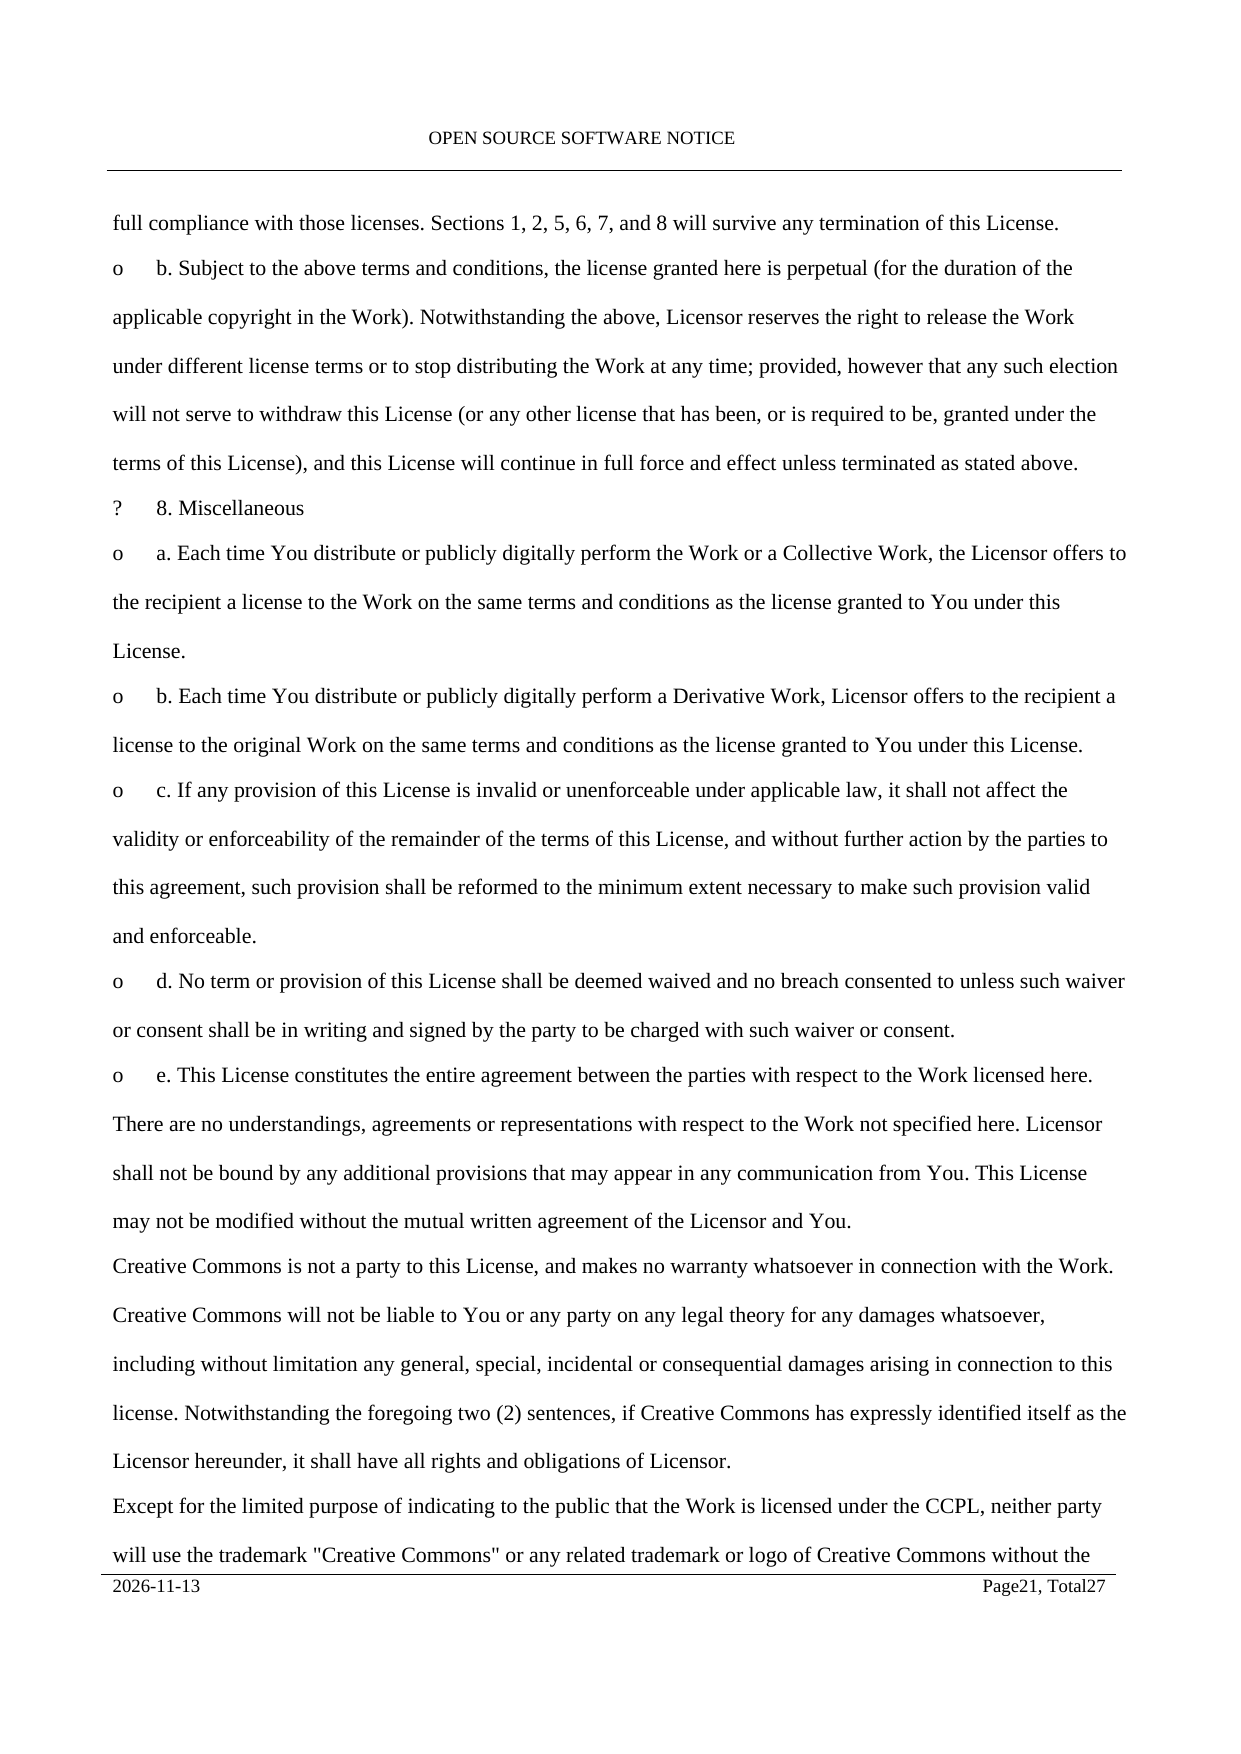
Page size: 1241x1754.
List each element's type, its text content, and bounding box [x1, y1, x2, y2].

text o d. No term or provision of this License shall be deemed waived and no breach consented to unless such waiver or consent shall be in writing and signed by the party to be charged with such waiver or consent. [112, 964, 1128, 1046]
text o e. This License constitutes the entire agreement between the parties with respect to the Work licensed here. There are no understandings, agreements or representations with respect to the Work not specified here. Licensor shall not be bound by any additional provisions that may appear in any communication from You. This License may not be modified without the mutual written agreement of the Licensor and You. [112, 1058, 1128, 1237]
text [112, 206, 1128, 239]
text ? 8. Miscellaneous [112, 492, 1128, 524]
text o c. If any provision of this License is invalid or unenforceable under applicable law, it shall not affect the validity or enforceability of the remainder of the terms of this License, and without further action by the parties to this agreement, such provision shall be reformed to the minimum extent necessary to make such provision valid and enforceable. [112, 773, 1128, 952]
text o a. Each time You distribute or publicly digitally perform the Work or a Collective Work, the Licensor offers to the recipient a license to the Work on the same terms and conditions as the license granted to You under this License. [112, 537, 1128, 667]
text o b. Each time You distribute or publicly digitally perform a Derivative Work, Licensor offers to the recipient a license to the original Work on the same terms and conditions as the license granted to You under this License. [112, 679, 1128, 761]
text Creative Commons is not a party to this License, and makes no warranty whatsoever in connection with the Work. Creative Commons will not be liable to You or any party on any legal theory for any damages whatsoever, including without limitation any general, special, incidental or consequential damages arising in connection to this license. Notwithstanding the foregoing two (2) sentences, if Creative Commons has expressly identified itself as the Licensor hereunder, it shall have all rights and obligations of Licensor. [112, 1250, 1128, 1477]
text o b. Subject to the above terms and conditions, the license granted here is perpetual (for the duration of the applicable copyright in the Work). Notwithstanding the above, Licensor reserves the right to release the Work under different license terms or to stop distributing the Work at any time; provided, however that any such election will not serve to withdraw this License (or any other license that has been, or is required to be, granted under the terms of this License), and this License will continue in full force and effect unless terminated as stated above. [112, 251, 1128, 479]
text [112, 1490, 1128, 1571]
